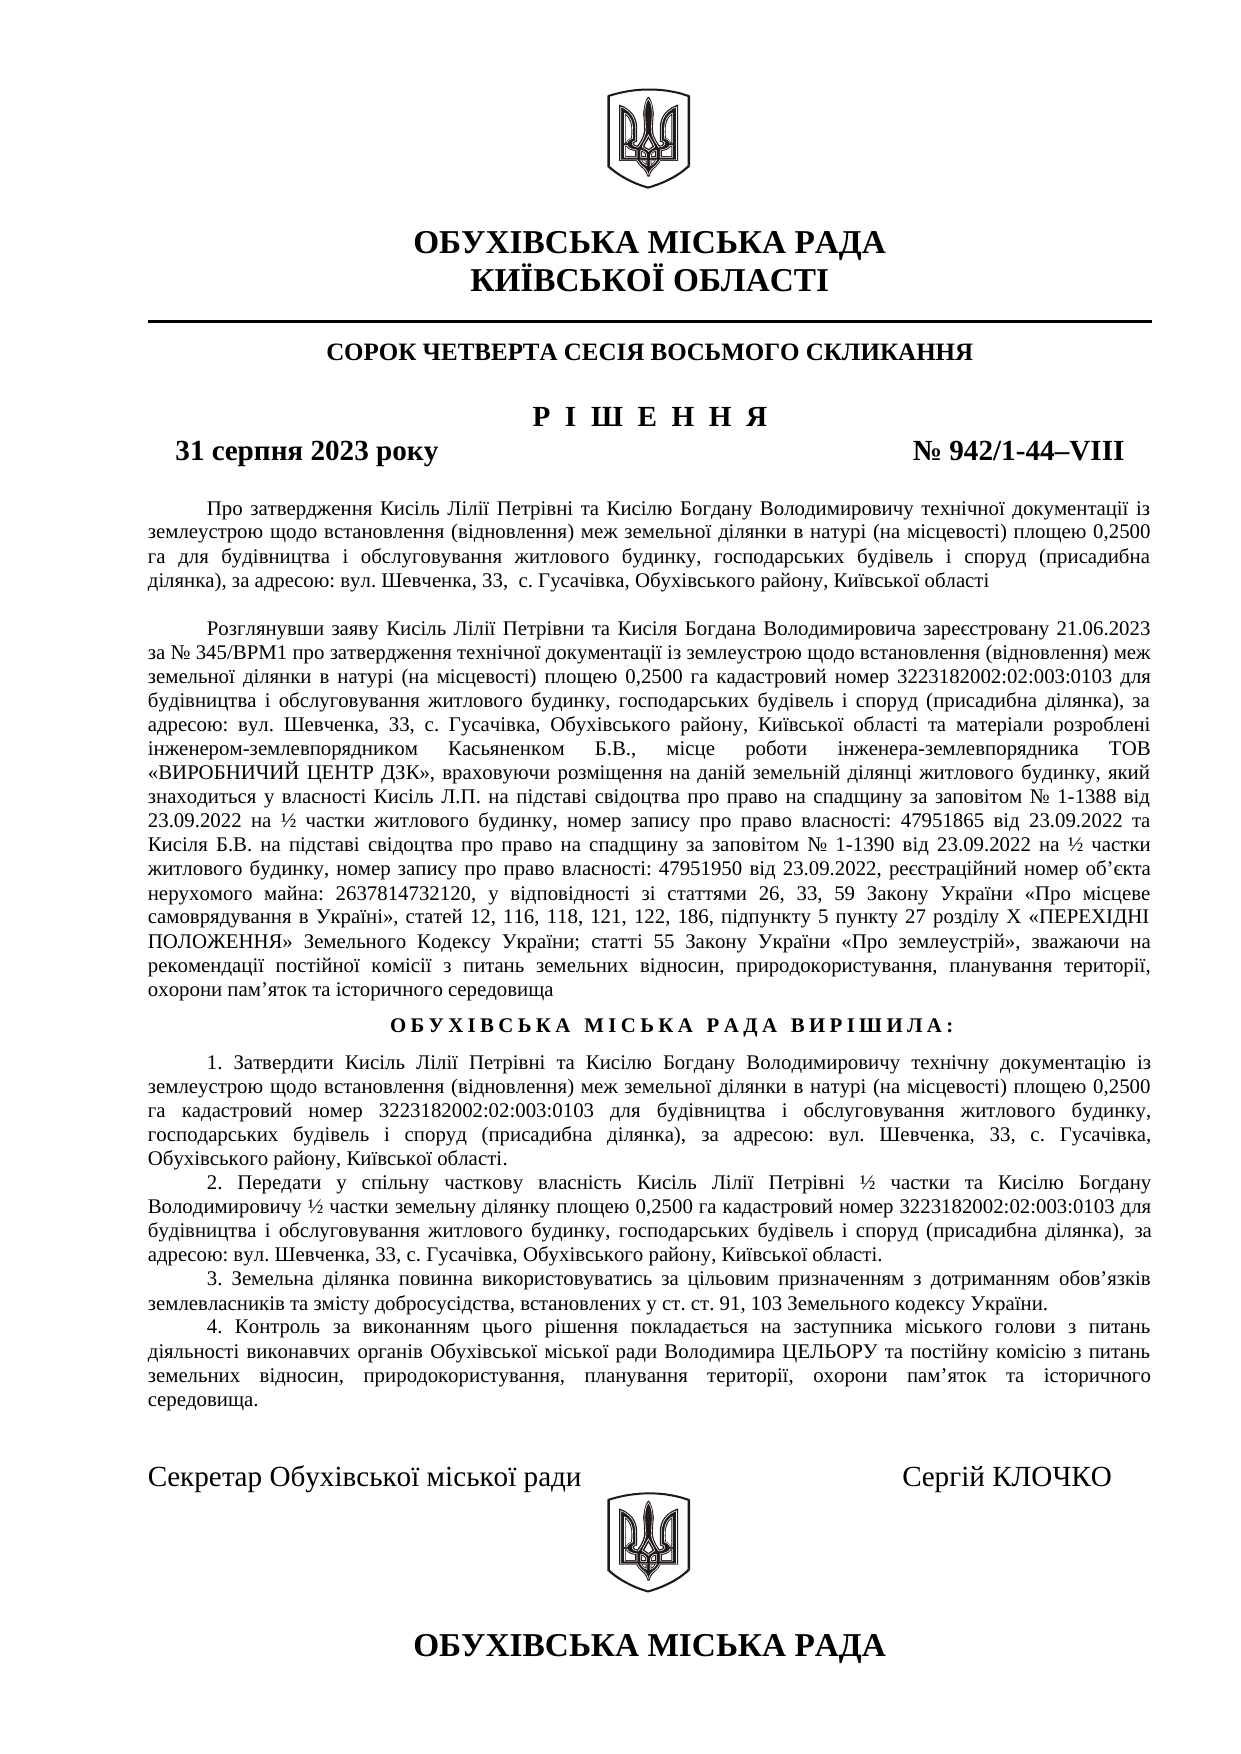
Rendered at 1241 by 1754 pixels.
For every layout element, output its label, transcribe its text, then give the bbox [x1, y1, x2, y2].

text 1. Затвердити Кисіль Лілії Петрівні та Кисілю Богдану Володимировичу технічну документацію із землеустрою щодо встановлення (відновлення) меж земельної ділянки в натурі (на місцевості) площею 0,2500 га кадастровий номер 3223182002:02:003:0103 для будівництва і обслуговування житлового будинку, господарських будівель і споруд (присадибна ділянка), за адресою: вул. Шевченка, 33, с. Гусачівка, Обухівського району, Київської області. [148, 1050, 1152, 1170]
text 3. Земельна ділянка повинна використовуватись за цільовим призначенням з дотриманням обов’язків землевласників та змісту добросусідства, встановлених у ст. ст. 91, 103 Земельного кодексу України. [148, 1266, 1152, 1314]
text ОБУХІВСЬКА МІСЬКА РАДА [148, 1626, 1152, 1664]
text СОРОК ЧЕТВЕРТА СЕСІЯ ВОСЬМОГО СКЛИКАННЯ [148, 337, 1152, 366]
text Про затвердження Кисіль Лілії Петрівні та Кисілю Богдану Володимировичу технічної документації із землеустрою щодо встановлення (відновлення) меж земельної ділянки в натурі (на місцевості) площею 0,2500 га для будівництва і обслуговування житлового будинку, господарських будівель і споруд (присадибна ділянка), за адресою: вул. Шевченка, 33, с. Гусачівка, Обухівського району, Київської області [148, 495, 1152, 592]
text Р І Ш Е Н Н Я [148, 399, 1152, 433]
text ОБУХІВСЬКА МІСЬКА РАДА ВИРІШИЛА: [148, 1013, 1196, 1037]
text ОБУХІВСЬКА МІСЬКА РАДА [148, 222, 1152, 260]
text Розглянувши заяву Кисіль Лілії Петрівни та Кисіля Богдана Володимировича зареєстровану 21.06.2023 за № 345/ВРМ1 про затвердження технічної документації із землеустрою щодо встановлення (відновлення) меж земельної ділянки в натурі (на місцевості) площею 0,2500 га кадастровий номер 3223182002:02:003:0103 для будівництва і обслуговування житлового будинку, господарських будівель і споруд (присадибна ділянка), за адресою: вул. Шевченка, 33, с. Гусачівка, Обухівського району, Київської області та матеріали розроблені інженером-землевпорядником Касьяненком Б.В., місце роботи інженера-землевпорядника ТОВ «ВИРОБНИЧИЙ ЦЕНТР ДЗК», враховуючи розміщення на даній земельній ділянці житлового будинку, який знаходиться у власності Кисіль Л.П. на підставі свідоцтва про право на спадщину за заповітом № 1-1388 від 23.09.2022 на ½ частки житлового будинку, номер запису про право власності: 47951865 від 23.09.2022 та Кисіля Б.В. на підставі свідоцтва про право на спадщину за заповітом № 1-1390 від 23.09.2022 на ½ частки житлового будинку, номер запису про право власності: 47951950 від 23.09.2022, реєстраційний номер об’єкта нерухомого майна: 2637814732120, у відповідності зі статтями 26, 33, 59 Закону України «Про місцеве самоврядування в Україні», статей 12, 116, 118, 121, 122, 186, підпункту 5 пункту 27 розділу X «ПЕРЕХІДНІ ПОЛОЖЕННЯ» Земельного Кодексу України; статті 55 Закону України «Про землеустрій», зважаючи на рекомендації постійної комісії з питань земельних відносин, природокористування, планування території, охорони пам’яток та історичного середовища [148, 616, 1152, 1001]
text КИЇВСЬКОЇ ОБЛАСТІ [148, 260, 1152, 298]
text 31 серпня 2023 року № 942/1-44–VІІІ [148, 433, 1152, 467]
text 4. Контроль за виконанням цього рішення покладається на заступника міського голови з питань діяльності виконавчих органів Обухівської міської ради Володимира ЦЕЛЬОРУ та постійну комісію з питань земельних відносин, природокористування, планування території, охорони пам’яток та історичного середовища. [148, 1314, 1152, 1411]
text Секретар Обухівської міської ради Сергій КЛОЧКО [148, 1459, 1152, 1492]
text 2. Передати у спільну часткову власність Кисіль Лілії Петрівні ½ частки та Кисілю Богдану Володимировичу ½ частки земельну ділянку площею 0,2500 га кадастровий номер 3223182002:02:003:0103 для будівництва і обслуговування житлового будинку, господарських будівель і споруд (присадибна ділянка), за адресою: вул. Шевченка, 33, с. Гусачівка, Обухівського району, Київської області. [148, 1170, 1152, 1266]
